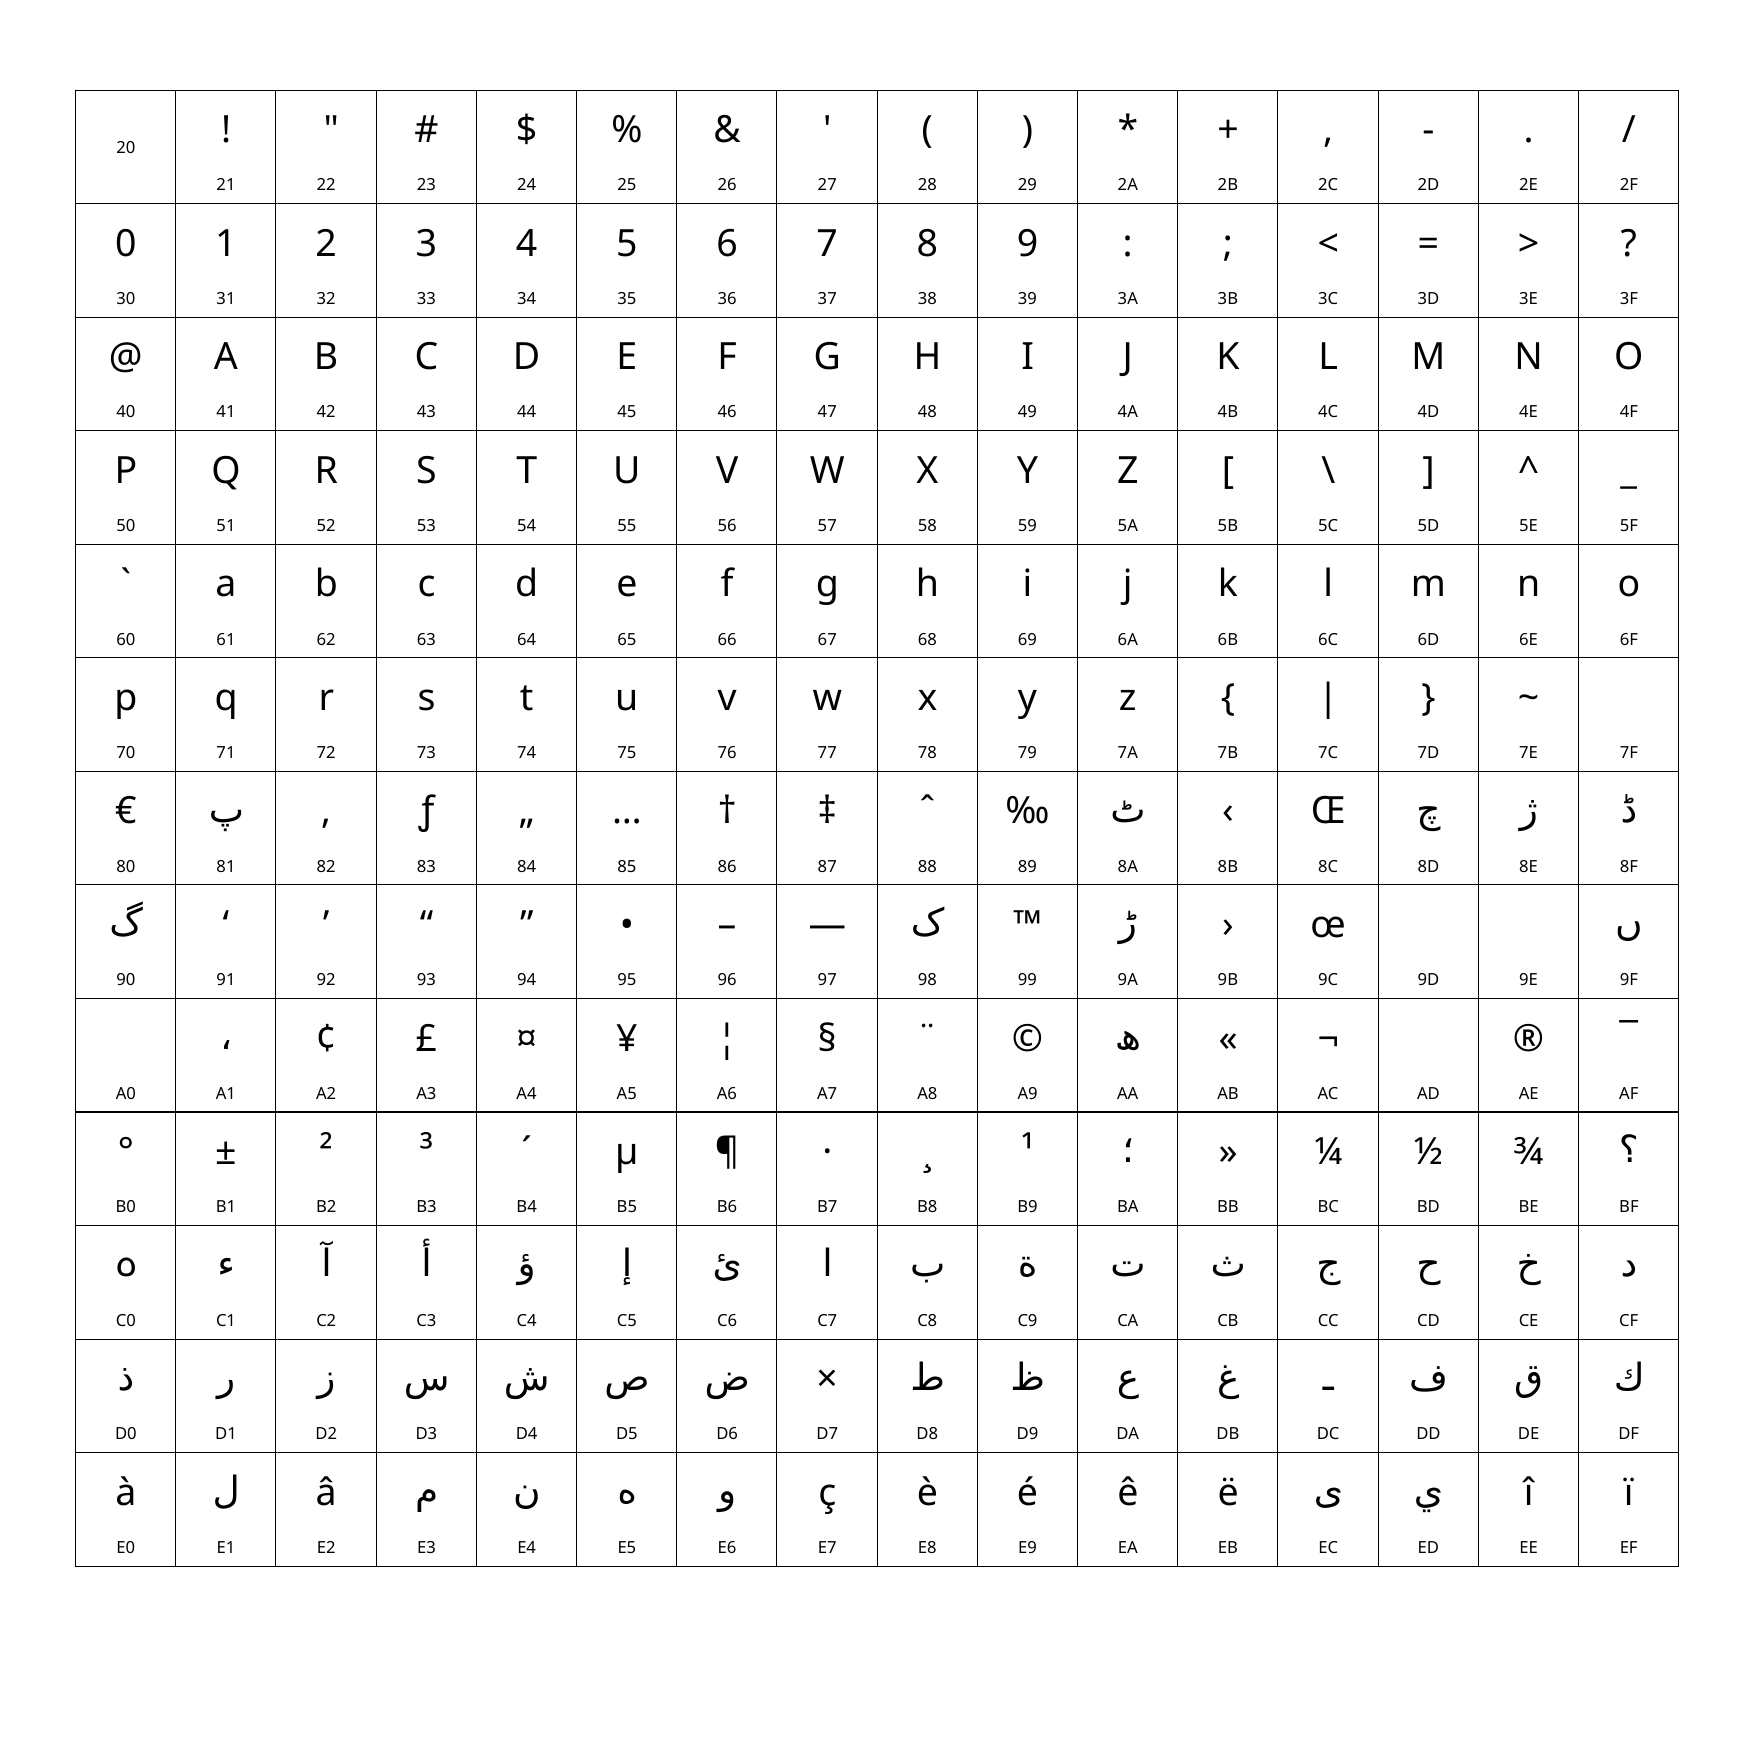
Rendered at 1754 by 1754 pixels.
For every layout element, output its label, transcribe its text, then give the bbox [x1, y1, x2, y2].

table_cell ” 94 [477, 885, 576, 998]
table_cell J 4A [1078, 318, 1177, 430]
table_cell € 80 [76, 772, 175, 884]
table_cell ± B1 [176, 1113, 275, 1225]
table_header / 2F [1579, 91, 1678, 203]
table_cell ذ D0 [76, 1340, 175, 1452]
table_cell ب C8 [878, 1226, 977, 1338]
table_cell ~ 7E [1479, 658, 1578, 771]
table_cell ¹ B9 [978, 1113, 1077, 1225]
table_header % 25 [577, 91, 676, 203]
table_cell ¾ BE [1479, 1113, 1578, 1225]
table_cell g 67 [777, 545, 877, 657]
table_cell § A7 [777, 999, 877, 1111]
table_cell … 85 [577, 772, 676, 884]
table_cell U 55 [577, 431, 676, 544]
table_cell l 6C [1278, 545, 1378, 657]
table_cell r 72 [276, 658, 376, 771]
table_header * 2A [1078, 91, 1177, 203]
table_cell ، A1 [176, 999, 275, 1111]
table_cell م E3 [377, 1453, 476, 1566]
table_cell n 6E [1479, 545, 1578, 657]
table_cell î EE [1479, 1453, 1578, 1566]
table_cell M 4D [1379, 318, 1478, 430]
table_cell â E2 [276, 1453, 376, 1566]
table_cell غ DB [1178, 1340, 1277, 1452]
table_cell ض D6 [677, 1340, 776, 1452]
table_cell ‹ 8B [1178, 772, 1277, 884]
table_cell 9 39 [978, 204, 1077, 317]
table_cell – 96 [677, 885, 776, 998]
table_cell = 3D [1379, 204, 1478, 317]
table_cell G 47 [777, 318, 877, 430]
table_cell > 3E [1479, 204, 1578, 317]
table_cell 7 37 [777, 204, 877, 317]
table_cell ن E4 [477, 1453, 576, 1566]
table_cell — 97 [777, 885, 877, 998]
table_header ' 27 [777, 91, 877, 203]
table_header # 23 [377, 91, 476, 203]
table_cell ع DA [1078, 1340, 1177, 1452]
table_cell ê EA [1078, 1453, 1177, 1566]
table_cell ئ C6 [677, 1226, 776, 1338]
table_cell ا C7 [777, 1226, 877, 1338]
table_cell ‚ 82 [276, 772, 376, 884]
table_cell ف DD [1379, 1340, 1478, 1452]
table_cell 0 30 [76, 204, 175, 317]
table_cell P 50 [76, 431, 175, 544]
table_cell 4 34 [477, 204, 576, 317]
table_cell E 45 [577, 318, 676, 430]
table_cell Z 5A [1078, 431, 1177, 544]
table_cell V 56 [677, 431, 776, 544]
table_cell F 46 [677, 318, 776, 430]
table_cell ژ 8E [1479, 772, 1578, 884]
table_cell ë EB [1178, 1453, 1277, 1566]
table_cell c 63 [377, 545, 476, 657]
table_cell ر D1 [176, 1340, 275, 1452]
table_cell è E8 [878, 1453, 977, 1566]
table_cell ¬ AC [1278, 999, 1378, 1111]
table_cell A0 [76, 999, 175, 1111]
table_cell ™ 99 [978, 885, 1077, 998]
table_cell \ 5C [1278, 431, 1378, 544]
table_cell ‰ 89 [978, 772, 1077, 884]
table_cell ـ DC [1278, 1340, 1378, 1452]
table_cell „ 84 [477, 772, 576, 884]
table_cell 5 35 [577, 204, 676, 317]
table_cell o 6F [1579, 545, 1678, 657]
table_cell ’ 92 [276, 885, 376, 998]
table_cell ث CB [1178, 1226, 1277, 1338]
table_cell آ C2 [276, 1226, 376, 1338]
table_header ( 28 [878, 91, 977, 203]
table_cell } 7D [1379, 658, 1478, 771]
table_cell h 68 [878, 545, 977, 657]
table_cell 3 33 [377, 204, 476, 317]
table_cell O 4F [1579, 318, 1678, 430]
table_cell 8 38 [878, 204, 977, 317]
table_cell 2 32 [276, 204, 376, 317]
table_cell S 53 [377, 431, 476, 544]
table_cell ى EC [1278, 1453, 1378, 1566]
table_cell [ 5B [1178, 431, 1277, 544]
table_cell K 4B [1178, 318, 1277, 430]
table_cell ة C9 [978, 1226, 1077, 1338]
table_cell ؟ BF [1579, 1113, 1678, 1225]
table_cell 1 31 [176, 204, 275, 317]
table_cell A 41 [176, 318, 275, 430]
table_cell W 57 [777, 431, 877, 544]
table_cell ½ BD [1379, 1113, 1478, 1225]
table_cell ç E7 [777, 1453, 877, 1566]
table_cell ¨ A8 [878, 999, 977, 1111]
table_cell ^ 5E [1479, 431, 1578, 544]
table_header & 26 [677, 91, 776, 203]
table_cell µ B5 [577, 1113, 676, 1225]
table_cell x 78 [878, 658, 977, 771]
table_header + 2B [1178, 91, 1277, 203]
table_cell H 48 [878, 318, 977, 430]
table_cell ‍ 9E [1479, 885, 1578, 998]
table_cell ¯ AF [1579, 999, 1678, 1111]
table_cell D 44 [477, 318, 576, 430]
table_cell ² B2 [276, 1113, 376, 1225]
table_cell ³ B3 [377, 1113, 476, 1225]
table_cell ؤ C4 [477, 1226, 576, 1338]
table_header " 22 [276, 91, 376, 203]
table_cell i 69 [978, 545, 1077, 657]
table_cell @ 40 [76, 318, 175, 430]
table_cell ڑ 9A [1078, 885, 1177, 998]
table_cell N 4E [1479, 318, 1578, 430]
table_cell ں 9F [1579, 885, 1678, 998]
table_header , 2C [1278, 91, 1378, 203]
table_cell k 6B [1178, 545, 1277, 657]
table_cell · B7 [777, 1113, 877, 1225]
table_cell z 7A [1078, 658, 1177, 771]
table_cell ق DE [1479, 1340, 1578, 1452]
table_cell y 79 [978, 658, 1077, 771]
table_cell v 76 [677, 658, 776, 771]
table_cell أ C3 [377, 1226, 476, 1338]
table_cell ز D2 [276, 1340, 376, 1452]
table_cell ° B0 [76, 1113, 175, 1225]
table_cell _ 5F [1579, 431, 1678, 544]
table_cell ­ AD [1379, 999, 1478, 1111]
table_cell ه E5 [577, 1453, 676, 1566]
table_cell س D3 [377, 1340, 476, 1452]
table_cell › 9B [1178, 885, 1277, 998]
table_cell à E0 [76, 1453, 175, 1566]
table_cell ص D5 [577, 1340, 676, 1452]
table_cell 6 36 [677, 204, 776, 317]
table_cell ï EF [1579, 1453, 1678, 1566]
table_header $ 24 [477, 91, 576, 203]
table_cell m 6D [1379, 545, 1478, 657]
table_cell © A9 [978, 999, 1077, 1111]
table_header . 2E [1479, 91, 1578, 203]
table_cell b 62 [276, 545, 376, 657]
table_cell < 3C [1278, 204, 1378, 317]
table_cell u 75 [577, 658, 676, 771]
table_cell 7F [1579, 658, 1678, 771]
table_cell f 66 [677, 545, 776, 657]
table_cell e 65 [577, 545, 676, 657]
table_cell ج CC [1278, 1226, 1378, 1338]
table_cell گ 90 [76, 885, 175, 998]
table_cell چ 8D [1379, 772, 1478, 884]
table_cell { 7B [1178, 658, 1277, 771]
table_cell d 64 [477, 545, 576, 657]
table_cell | 7C [1278, 658, 1378, 771]
table_cell و E6 [677, 1453, 776, 1566]
table_cell إ C5 [577, 1226, 676, 1338]
table_cell R 52 [276, 431, 376, 544]
table_cell ? 3F [1579, 204, 1678, 317]
table_cell ہ C0 [76, 1226, 175, 1338]
table_cell ¤ A4 [477, 999, 576, 1111]
table_cell q 71 [176, 658, 275, 771]
table_cell X 58 [878, 431, 977, 544]
table_cell Y 59 [978, 431, 1077, 544]
table_cell ؛ BA [1078, 1113, 1177, 1225]
table_cell ƒ 83 [377, 772, 476, 884]
table_cell ® AE [1479, 999, 1578, 1111]
table_cell ] 5D [1379, 431, 1478, 544]
table_cell j 6A [1078, 545, 1177, 657]
table_cell ¦ A6 [677, 999, 776, 1111]
table_cell ھ AA [1078, 999, 1177, 1111]
table_cell ح CD [1379, 1226, 1478, 1338]
table_cell L 4C [1278, 318, 1378, 430]
table_cell T 54 [477, 431, 576, 544]
table_cell ت CA [1078, 1226, 1177, 1338]
table_cell “ 93 [377, 885, 476, 998]
table_cell ك DF [1579, 1340, 1678, 1452]
table_cell † 86 [677, 772, 776, 884]
table_cell ‡ 87 [777, 772, 877, 884]
table_cell p 70 [76, 658, 175, 771]
table_cell خ CE [1479, 1226, 1578, 1338]
table_cell ` 60 [76, 545, 175, 657]
table_cell د CF [1579, 1226, 1678, 1338]
table_cell ٹ 8A [1078, 772, 1177, 884]
table_cell ش D4 [477, 1340, 576, 1452]
table_cell B 42 [276, 318, 376, 430]
table_cell ˆ 88 [878, 772, 977, 884]
table_cell ‌ 9D [1379, 885, 1478, 998]
table_cell « AB [1178, 999, 1277, 1111]
table_header - 2D [1379, 91, 1478, 203]
table_cell ڈ 8F [1579, 772, 1678, 884]
table_cell ظ D9 [978, 1340, 1077, 1452]
table_cell پ 81 [176, 772, 275, 884]
table_cell C 43 [377, 318, 476, 430]
table_cell ي ED [1379, 1453, 1478, 1566]
table_cell ¼ BC [1278, 1113, 1378, 1225]
table_cell I 49 [978, 318, 1077, 430]
table_cell » BB [1178, 1113, 1277, 1225]
table_cell ط D8 [878, 1340, 977, 1452]
table_cell ¥ A5 [577, 999, 676, 1111]
table_cell é E9 [978, 1453, 1077, 1566]
table_cell ک 98 [878, 885, 977, 998]
table_cell a 61 [176, 545, 275, 657]
table_cell ´ B4 [477, 1113, 576, 1225]
table_cell × D7 [777, 1340, 877, 1452]
table_cell ‘ 91 [176, 885, 275, 998]
table_cell £ A3 [377, 999, 476, 1111]
table_cell : 3A [1078, 204, 1177, 317]
table_cell t 74 [477, 658, 576, 771]
table_header 20 [76, 91, 175, 203]
table_cell w 77 [777, 658, 877, 771]
table_cell œ 9C [1278, 885, 1378, 998]
table_cell ء C1 [176, 1226, 275, 1338]
table_header ! 21 [176, 91, 275, 203]
table_cell ; 3B [1178, 204, 1277, 317]
table_cell ¶ B6 [677, 1113, 776, 1225]
table_cell ¸ B8 [878, 1113, 977, 1225]
table_cell ل E1 [176, 1453, 275, 1566]
table_cell s 73 [377, 658, 476, 771]
table_header ) 29 [978, 91, 1077, 203]
table_cell Q 51 [176, 431, 275, 544]
table_cell Œ 8C [1278, 772, 1378, 884]
table_cell • 95 [577, 885, 676, 998]
table_cell ¢ A2 [276, 999, 376, 1111]
